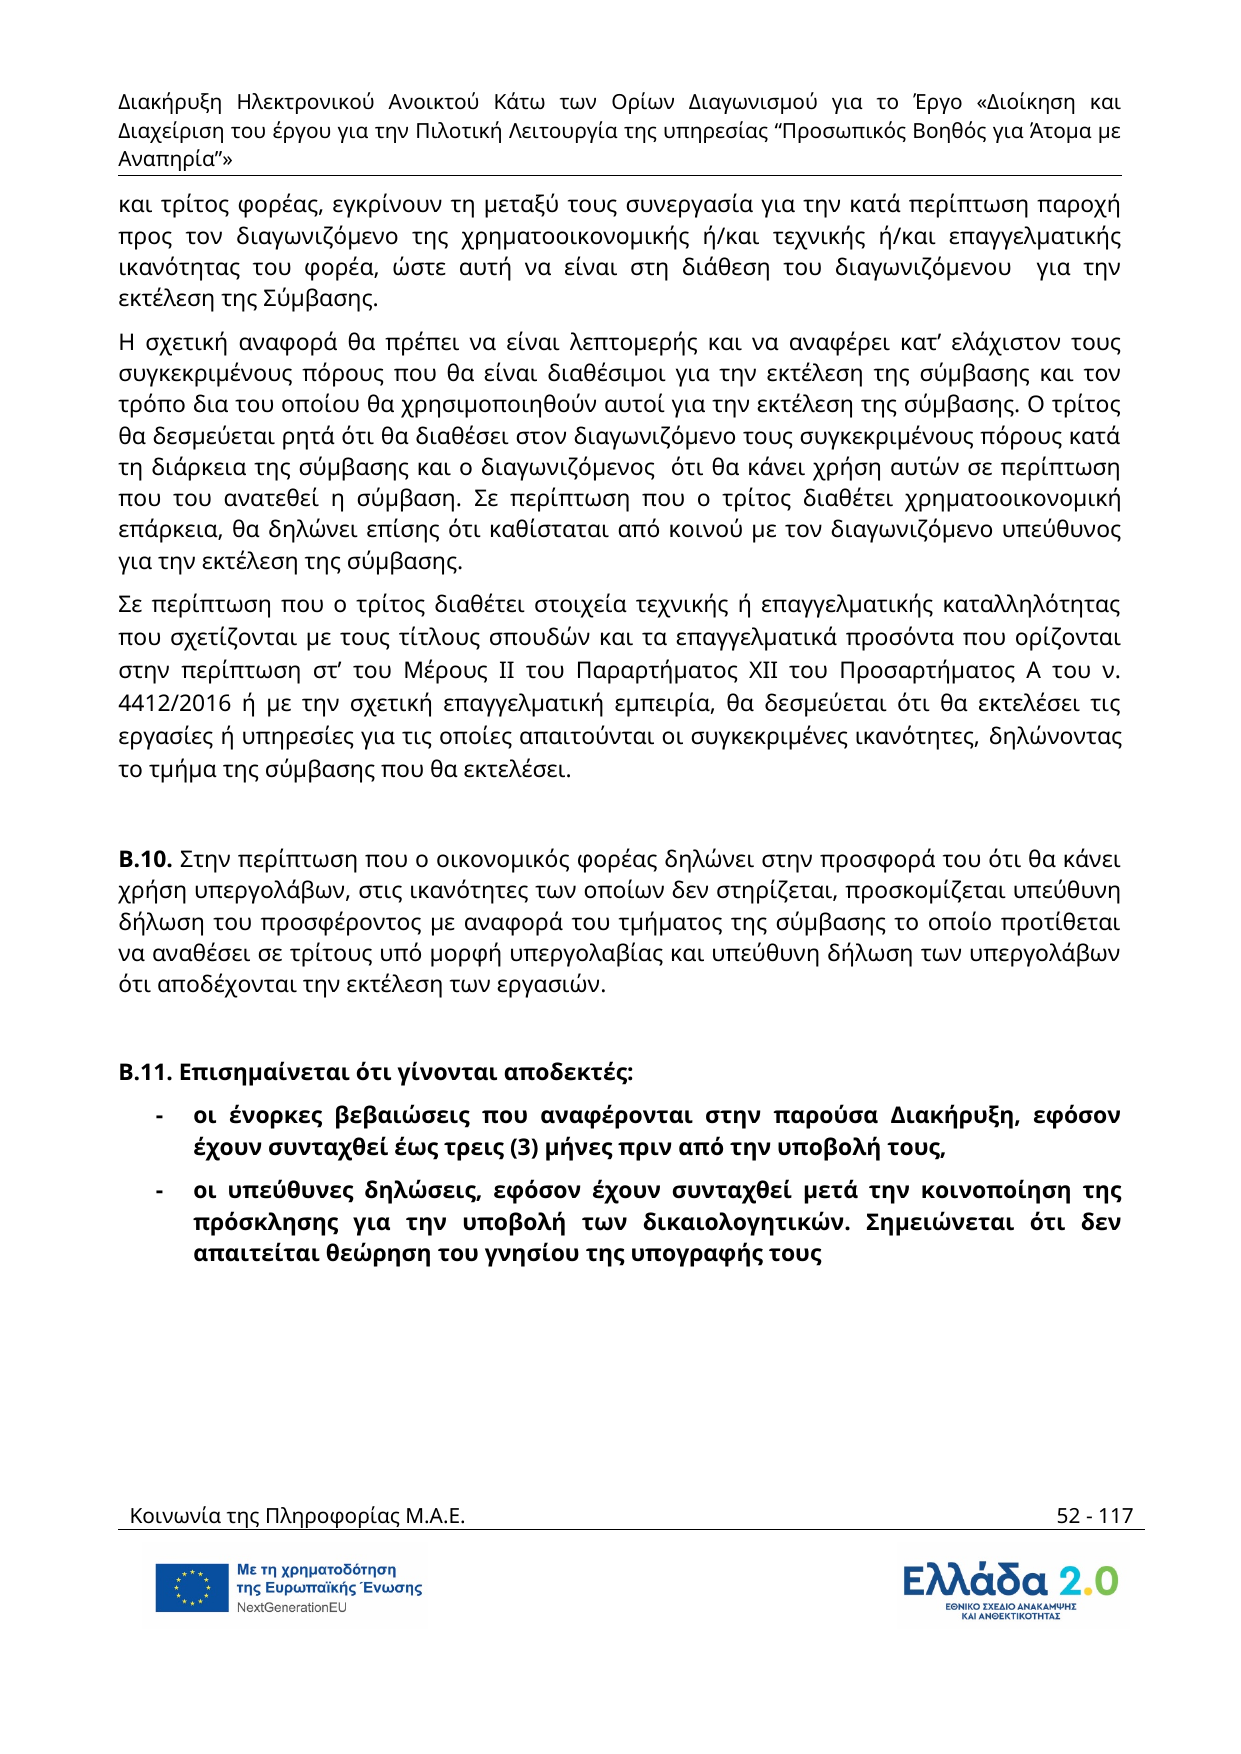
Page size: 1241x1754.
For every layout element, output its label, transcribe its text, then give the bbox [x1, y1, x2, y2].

text Β.10. Στην περίπτωση που ο οικονομικός φορέας δηλώνει στην προσφορά του ότι θα κάνει χρήση υπεργολάβων, στις ικανότητες των οποίων δεν στηρίζεται, προσκομίζεται υπεύθυνη δήλωση του προσφέροντος με αναφορά του τμήματος της σύμβασης το οποίο προτίθεται να αναθέσει σε τρίτους υπό μορφή υπεργολαβίας και υπεύθυνη δήλωση των υπεργολάβων ότι αποδέχονται την εκτέλεση των εργασιών. [118, 843, 1122, 999]
text Σε περίπτωση που ο τρίτος διαθέτει στοιχεία τεχνικής ή επαγγελματικής καταλληλότητας που σχετίζονται με τους τίτλους σπουδών και τα επαγγελματικά προσόντα που ορίζονται στην περίπτωση στ’ του Μέρους ΙΙ του Παραρτήματος ΧΙΙ του Προσαρτήματος Α του ν. 4412/2016 ή με την σχετική επαγγελματική εμπειρία, θα δεσμεύεται ότι θα εκτελέσει τις εργασίες ή υπηρεσίες για τις οποίες απαιτούνται οι συγκεκριμένες ικανότητες, δηλώνοντας το τμήμα της σύμβασης που θα εκτελέσει. [118, 588, 1122, 784]
list οι ένορκες βεβαιώσεις που αναφέρονται στην παρούσα Διακήρυξη, εφόσον έχουν συνταχθεί έως τρεις (3) μήνες πριν από την υποβολή τους, [156, 1099, 1122, 1162]
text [118, 188, 1122, 313]
text Η σχετική αναφορά θα πρέπει να είναι λεπτομερής και να αναφέρει κατ’ ελάχιστον τους συγκεκριμένους πόρους που θα είναι διαθέσιμοι για την εκτέλεση της σύμβασης και τον τρόπο δια του οποίου θα χρησιμοποιηθούν αυτοί για την εκτέλεση της σύμβασης. Ο τρίτος θα δεσμεύεται ρητά ότι θα διαθέσει στον διαγωνιζόμενο τους συγκεκριμένους πόρους κατά τη διάρκεια της σύμβασης και ο διαγωνιζόμενος ότι θα κάνει χρήση αυτών σε περίπτωση που του ανατεθεί η σύμβαση. Σε περίπτωση που ο τρίτος διαθέτει χρηματοοικονομική επάρκεια, θα δηλώνει επίσης ότι καθίσταται από κοινού με τον διαγωνιζόμενο υπεύθυνος για την εκτέλεση της σύμβασης. [118, 326, 1122, 576]
text Β.11. Επισημαίνεται ότι γίνονται αποδεκτές: [118, 1056, 1122, 1087]
list οι υπεύθυνες δηλώσεις, εφόσον έχουν συνταχθεί μετά την κοινοποίηση της πρόσκλησης για την υποβολή των δικαιολογητικών. Σημειώνεται ότι δεν απαιτείται θεώρηση του γνησίου της υπογραφής τους [156, 1174, 1122, 1268]
